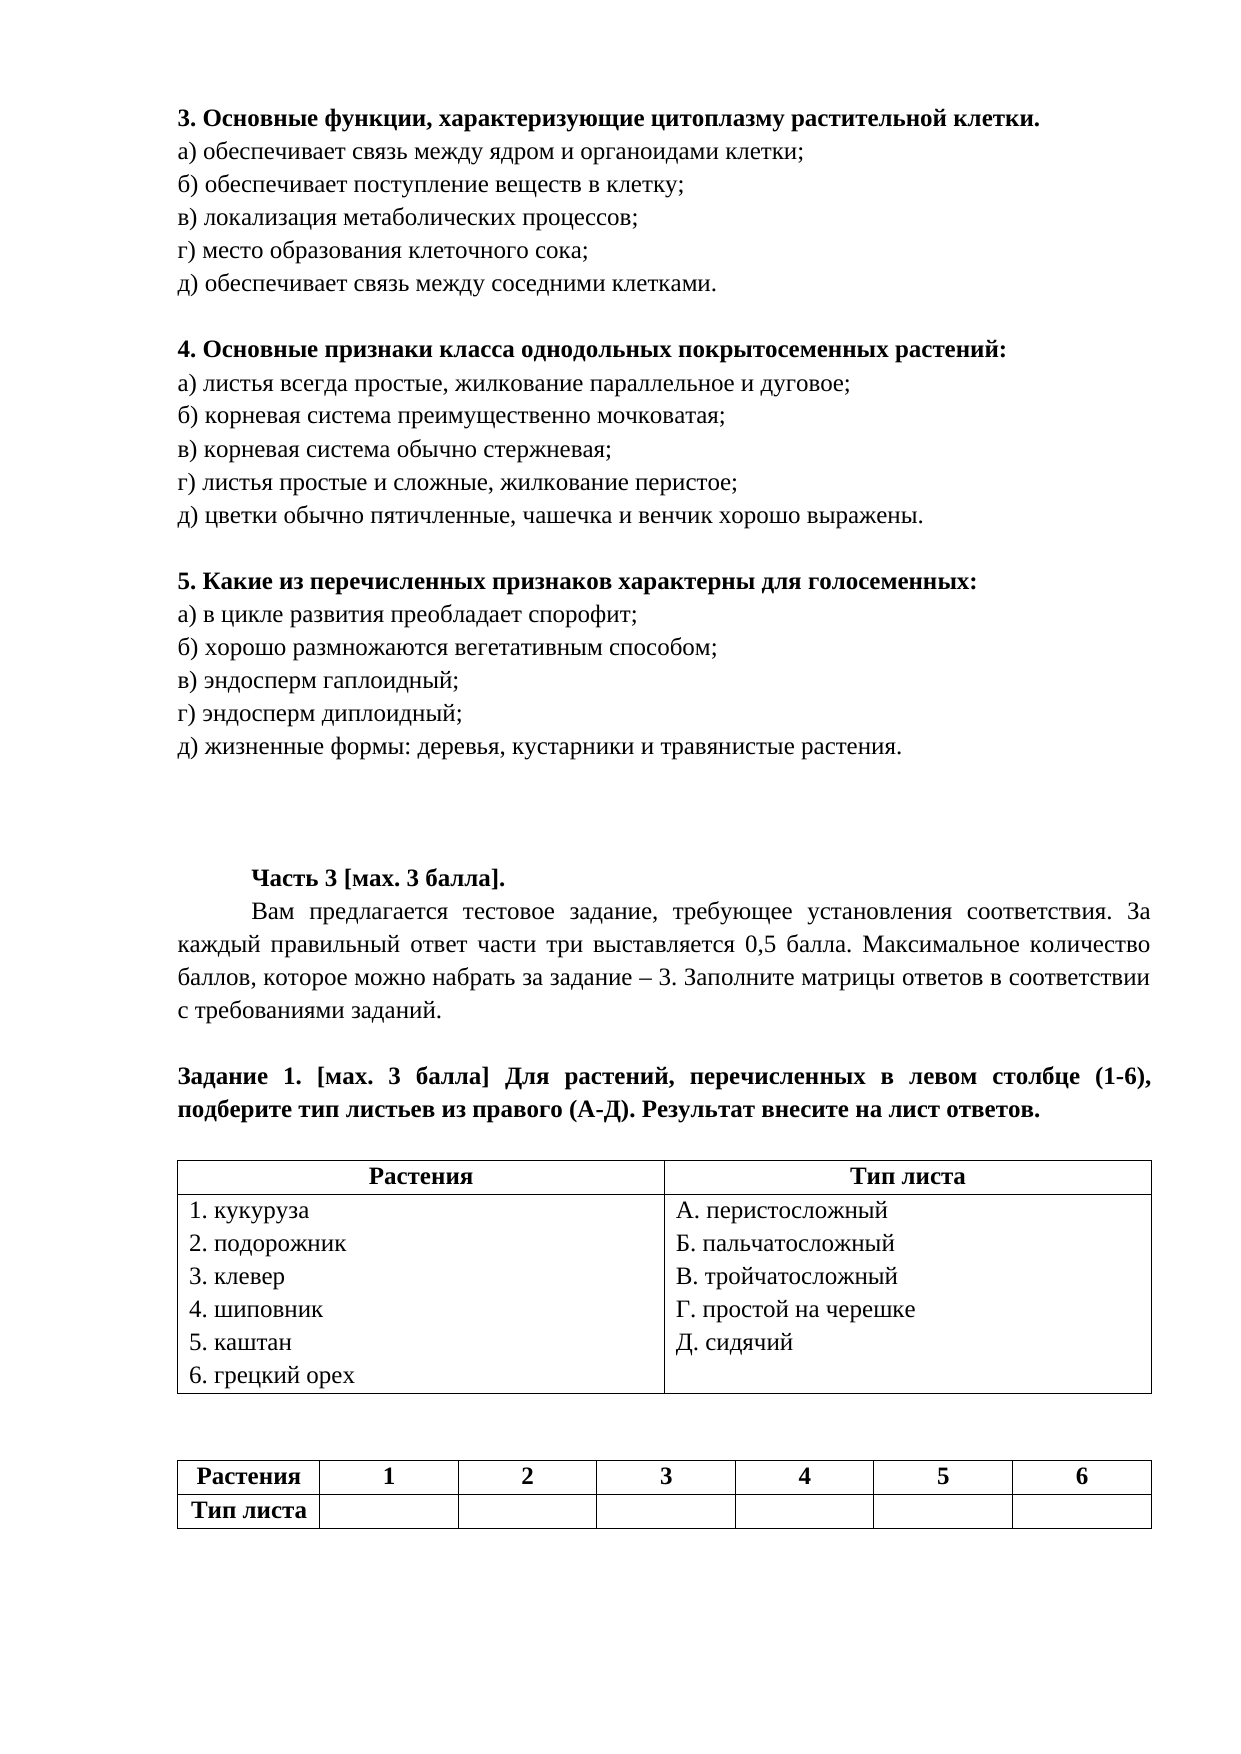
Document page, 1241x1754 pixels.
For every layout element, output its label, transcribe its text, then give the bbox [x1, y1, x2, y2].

text г) место образования клеточного сока; [177, 236, 1152, 264]
text г) листья простые и сложные, жилкование перистое; [177, 467, 1152, 495]
table_header Растения [178, 1161, 664, 1194]
text б) хорошо размножаются вегетативным способом; [177, 632, 1152, 661]
text д) жизненные формы: деревья, кустарники и травянистые растения. [177, 731, 1152, 759]
table_cell [874, 1495, 1012, 1528]
text б) корневая система преимущественно мочковатая; [177, 401, 1152, 429]
text в) эндосперм гаплоидный; [177, 665, 1152, 693]
text 3. Основные функции, характеризующие цитоплазму растительной клетки. [177, 103, 1152, 132]
text а) обеспечивает связь между ядром и органоидами клетки; [177, 136, 1152, 165]
table_header 6 [1013, 1461, 1151, 1494]
table_header 5 [874, 1461, 1012, 1494]
table_cell [459, 1495, 596, 1528]
text Часть 3 [мах. 3 балла]. [177, 863, 1152, 892]
table_cell [320, 1495, 458, 1528]
text г) эндосперм диплоидный; [177, 698, 1152, 727]
table_header 4 [736, 1461, 873, 1494]
text в) локализация метаболических процессов; [177, 202, 1152, 231]
text а) листья всегда простые, жилкование параллельное и дуговое; [177, 368, 1152, 396]
text д) обеспечивает связь между соседними клетками. [177, 268, 1152, 297]
text б) обеспечивает поступление веществ в клетку; [177, 169, 1152, 198]
text 4. Основные признаки класса однодольных покрытосеменных растений: [177, 334, 1152, 363]
table_cell Тип листа [178, 1495, 319, 1528]
table_cell [1013, 1495, 1151, 1528]
table_header 3 [597, 1461, 735, 1494]
text Вам предлагается тестовое задание, требующее установления соответствия. За каждый правильный ответ части три выставляется 0,5 балла. Максимальное количество баллов, которое можно набрать за задание – 3. Заполните матрицы ответов в соответствии с требованиями заданий. [177, 896, 1152, 1024]
text Задание 1. [мах. 3 балла] Для растений, перечисленных в левом столбце (1-6), подберите тип листьев из правого (А-Д). Результат внесите на лист ответов. [177, 1061, 1152, 1123]
table_header Растения [178, 1461, 319, 1494]
table_cell А. перистосложный Б. пальчатосложный В. тройчатосложный Г. простой на черешке Д. сидячий [665, 1195, 1151, 1393]
table_header Тип листа [665, 1161, 1151, 1194]
text в) корневая система обычно стержневая; [177, 434, 1152, 462]
text д) цветки обычно пятичленные, чашечка и венчик хорошо выражены. [177, 500, 1152, 528]
table_cell 1. кукуруза 2. подорожник 3. клевер 4. шиповник 5. каштан 6. грецкий орех [178, 1195, 664, 1393]
table_cell [736, 1495, 873, 1528]
text 5. Какие из перечисленных признаков характерны для голосеменных: [177, 566, 1152, 594]
table_cell [597, 1495, 735, 1528]
table_header 2 [459, 1461, 596, 1494]
table_header 1 [320, 1461, 458, 1494]
text а) в цикле развития преобладает спорофит; [177, 599, 1152, 627]
